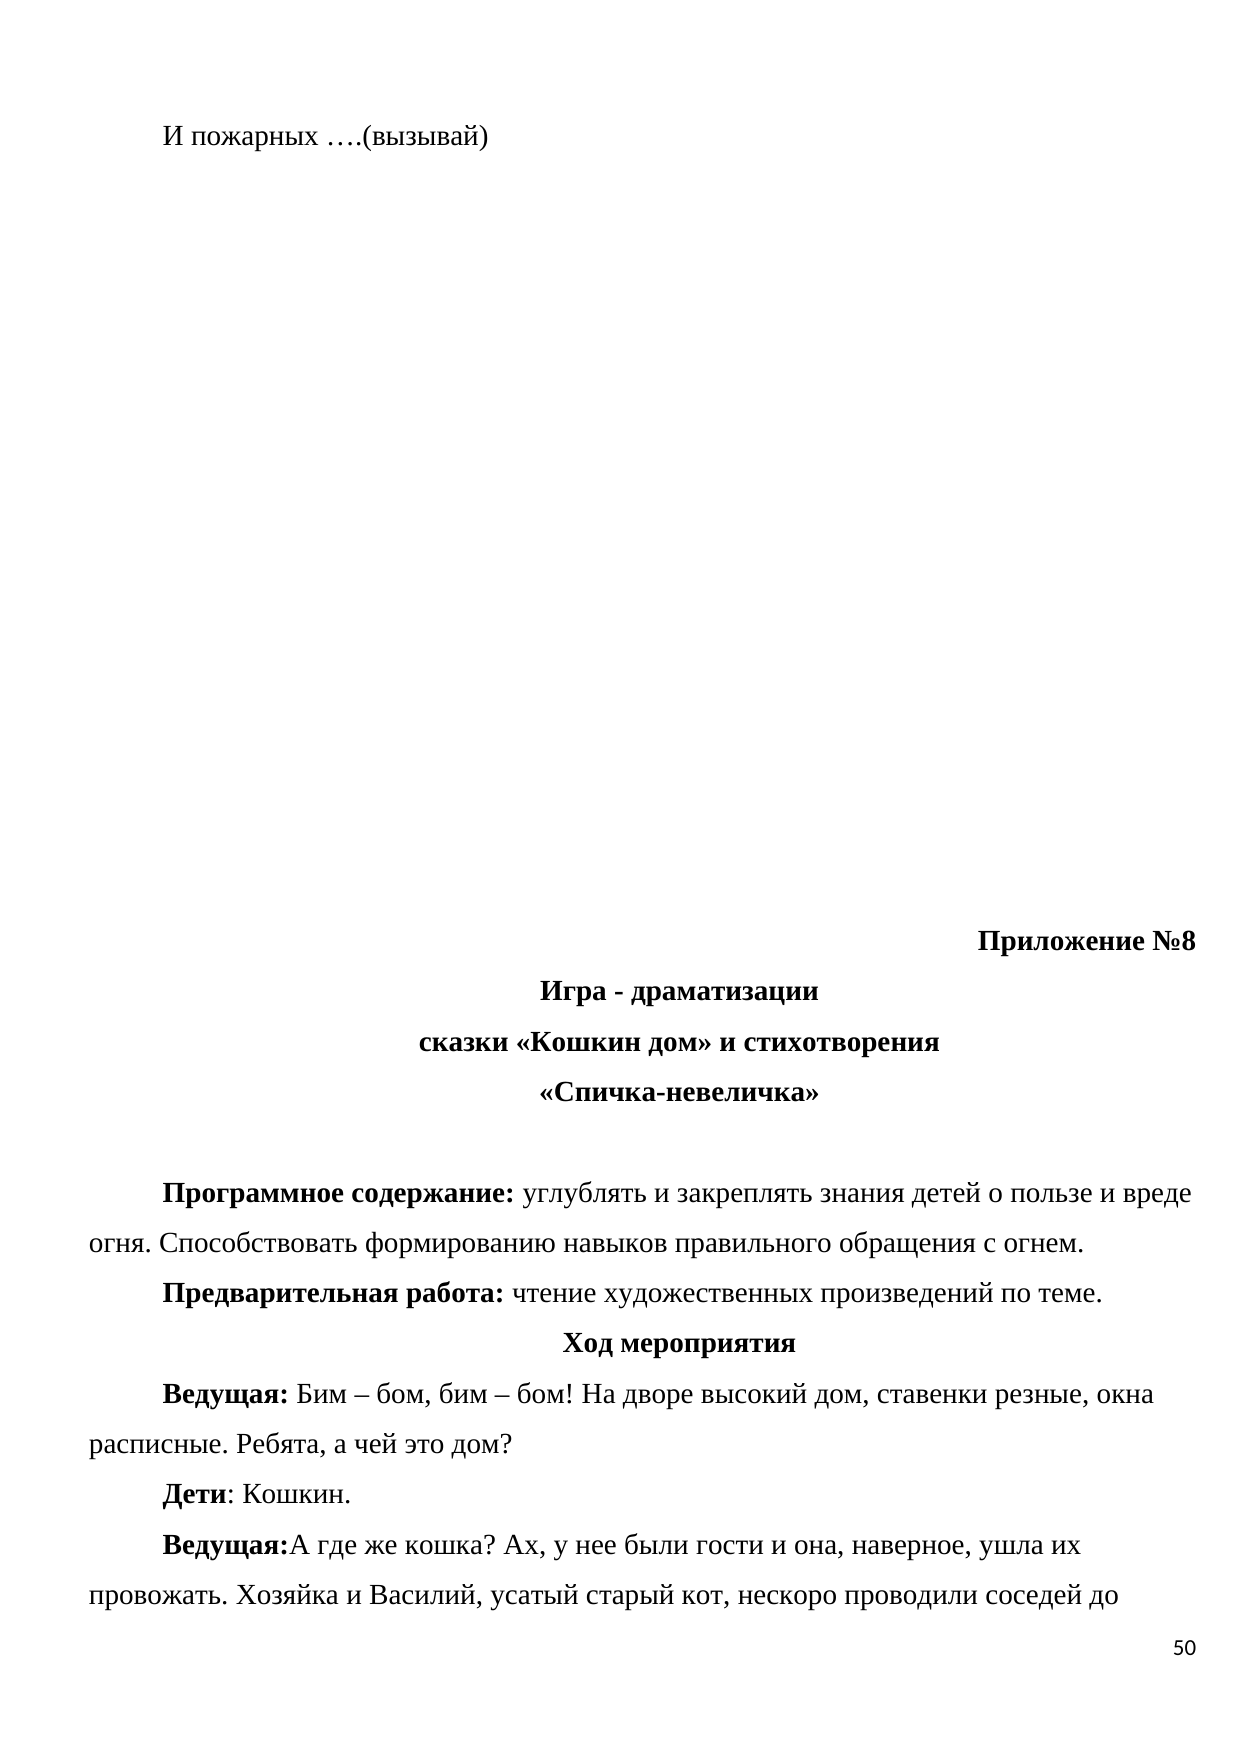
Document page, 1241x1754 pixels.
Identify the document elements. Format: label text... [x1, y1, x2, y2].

text Приложение №8 [89, 923, 1196, 957]
text Ведущая: Бим – бом, бим – бом! На дворе высокий дом, ставенки резные, окна расписные. Ребята, а чей это дом? [89, 1376, 1196, 1460]
text Предварительная работа: чтение художественных произведений по теме. [89, 1275, 1196, 1309]
text сказки «Кошкин дом» и стихотворения [89, 1024, 1196, 1057]
text Программное содержание: углублять и закреплять знания детей о пользе и вреде огня. Способствовать формированию навыков правильного обращения с огнем. [89, 1175, 1196, 1258]
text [89, 1527, 1196, 1611]
text Игра - драматизации [89, 973, 1196, 1007]
text И пожарных ….(вызывай) [89, 118, 1196, 152]
text Ход мероприятия [89, 1326, 1196, 1359]
text «Спичка-невеличка» [89, 1074, 1196, 1108]
text Дети: Кошкин. [89, 1477, 1196, 1510]
